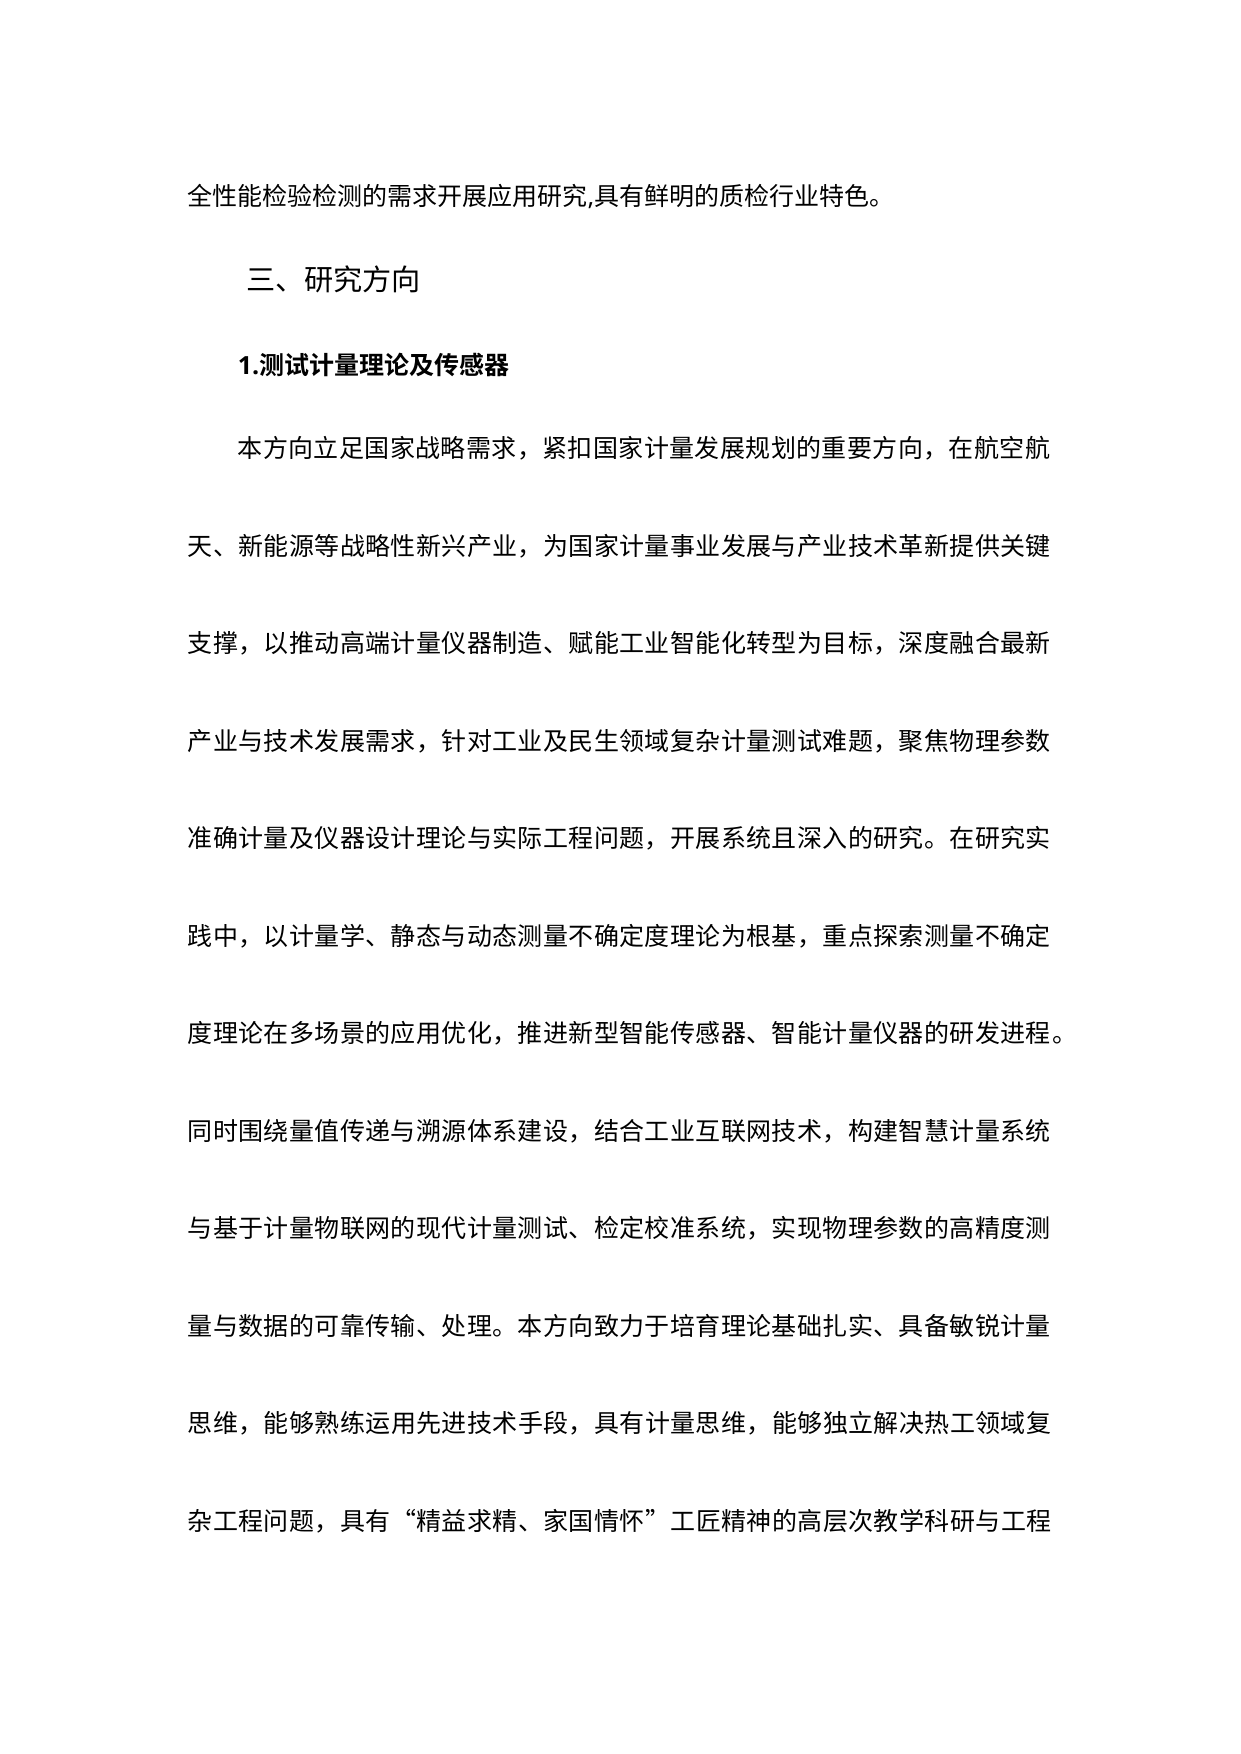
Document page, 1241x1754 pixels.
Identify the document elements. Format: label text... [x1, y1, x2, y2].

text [187, 162, 1053, 227]
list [187, 414, 1053, 1552]
text 1.测试计量理论及传感器 [187, 331, 1053, 396]
text 三、研究方向 [187, 245, 1053, 310]
